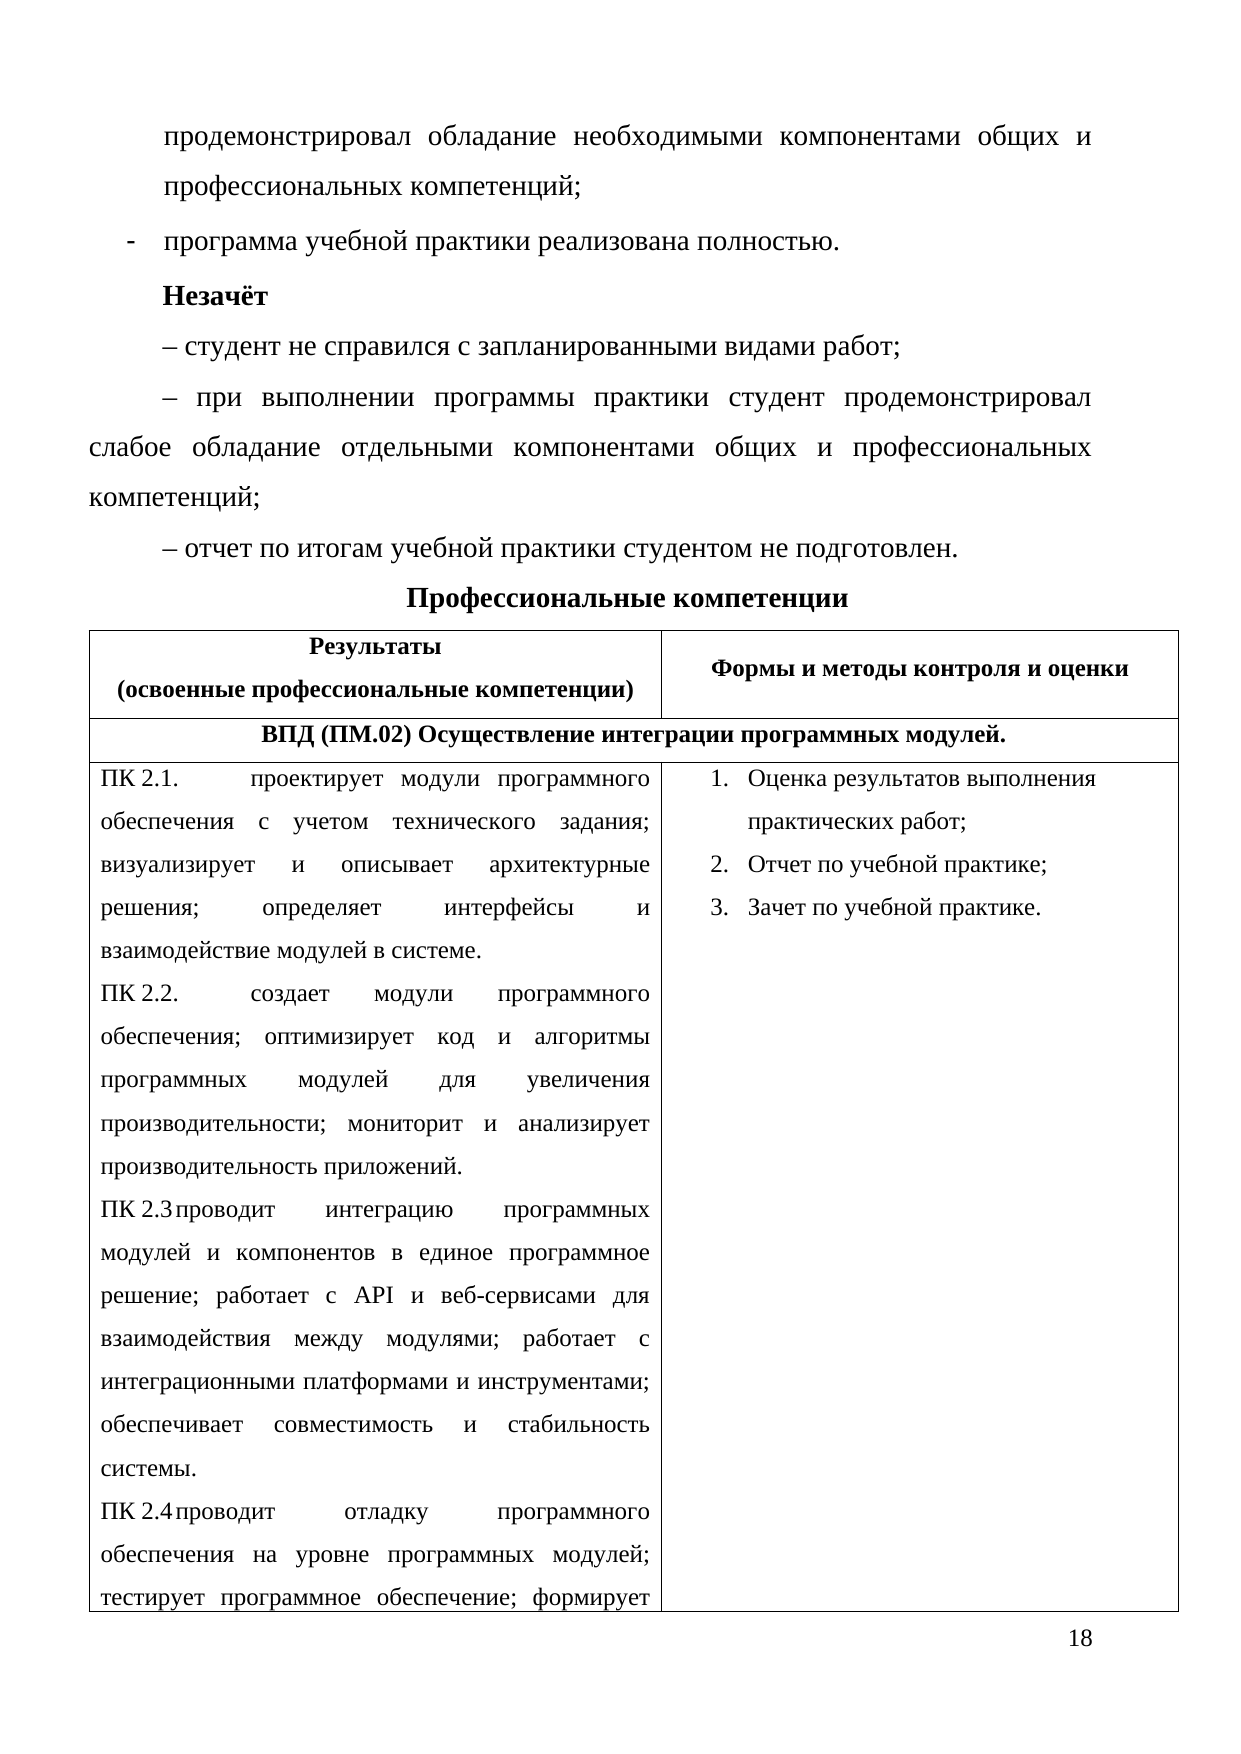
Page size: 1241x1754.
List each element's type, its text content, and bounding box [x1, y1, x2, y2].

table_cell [90, 763, 661, 1611]
table_cell ВПД (ПМ.02) Осуществление интеграции программных модулей. [90, 719, 1178, 762]
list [126, 118, 1092, 202]
table_header Результаты (освоенные профессиональные компетенции) [90, 631, 661, 718]
text Профессиональные компетенции [89, 580, 1092, 614]
text Незачёт [89, 278, 1092, 312]
text – отчет по итогам учебной практики студентом не подготовлен. [89, 530, 1092, 563]
text – студент не справился с запланированными видами работ; [89, 328, 1092, 362]
text – при выполнении программы практики студент продемонстрировал слабое обладание отдельными компонентами общих и профессиональных компетенций; [89, 379, 1092, 513]
list программа учебной практики реализована полностью. [126, 219, 1092, 258]
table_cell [662, 763, 1178, 1611]
table_header Формы и методы контроля и оценки [662, 631, 1178, 718]
